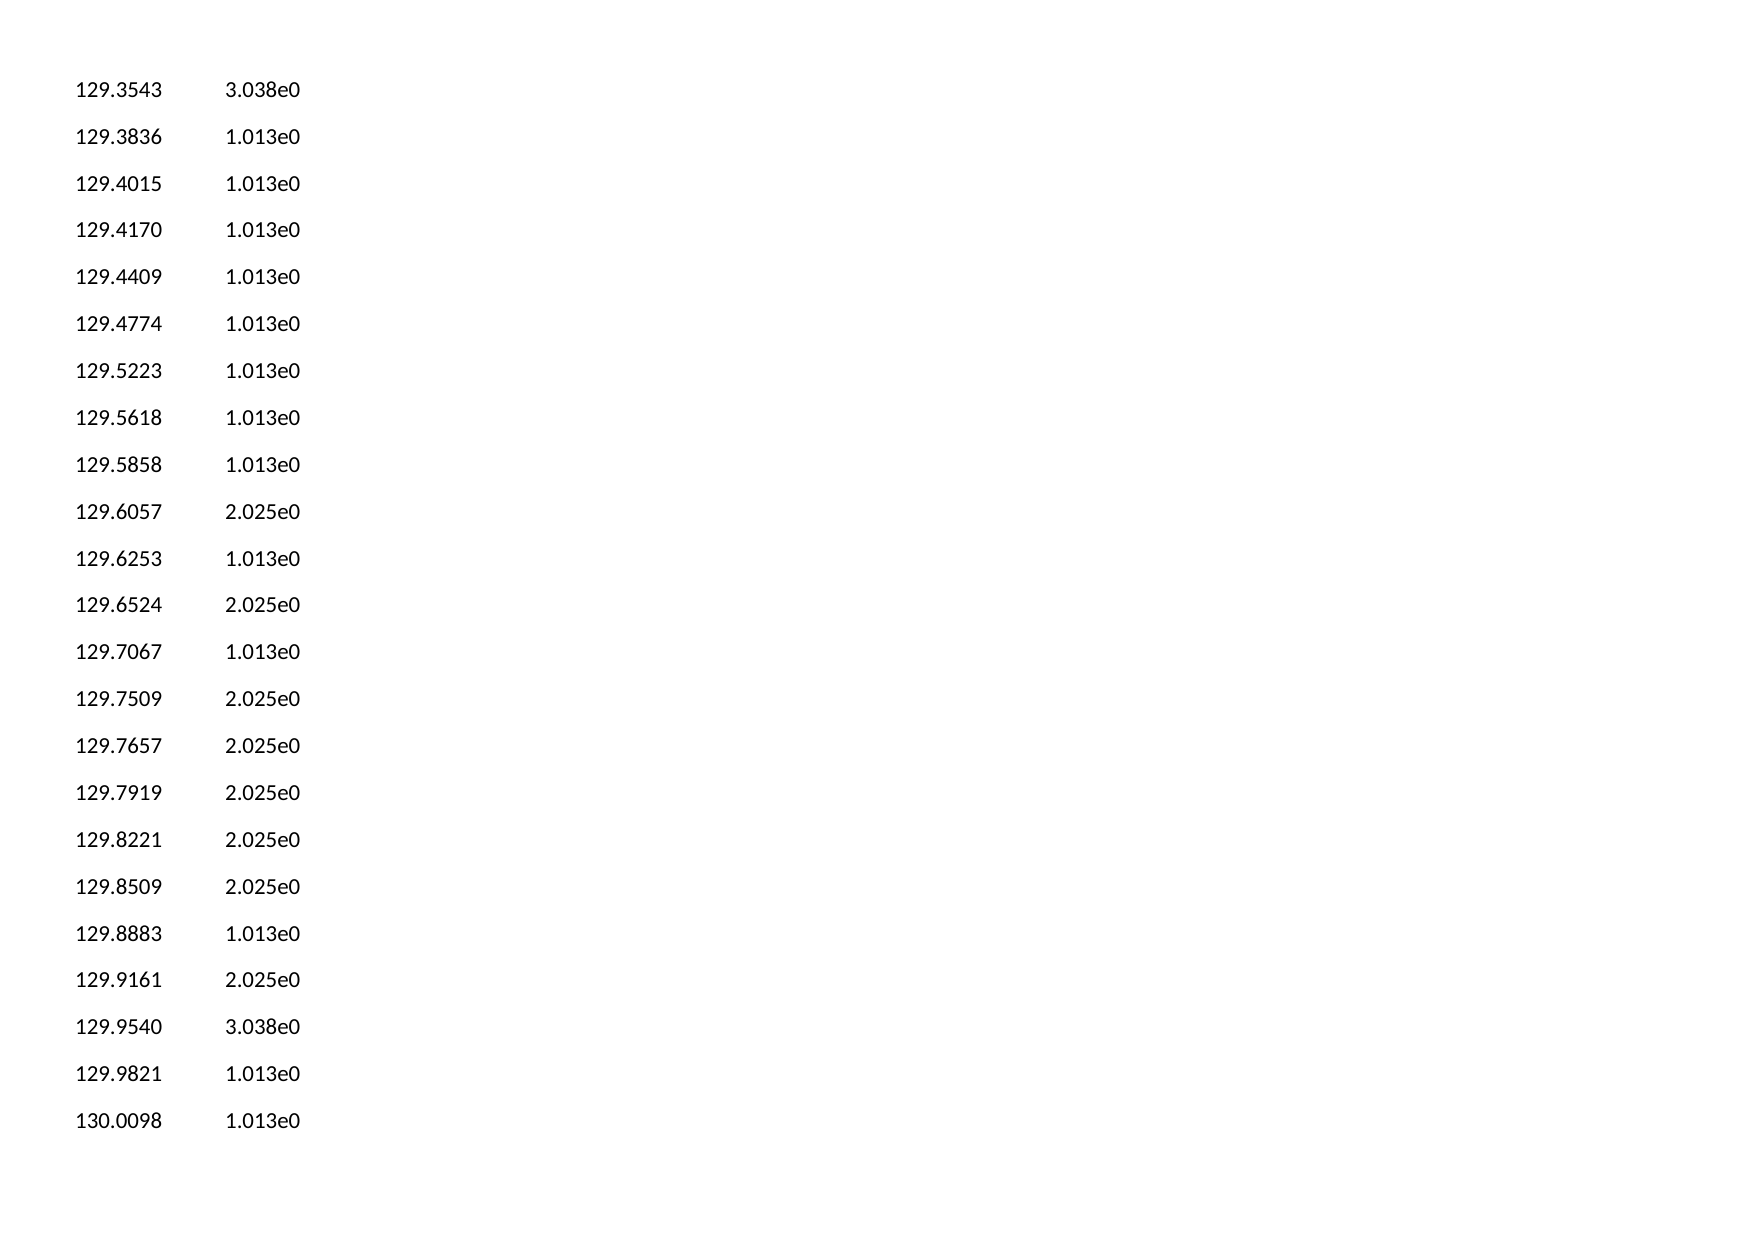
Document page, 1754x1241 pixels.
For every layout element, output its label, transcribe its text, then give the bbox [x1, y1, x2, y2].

text 129.5223 1.013e0 [75, 356, 1679, 384]
text 129.4015 1.013e0 [75, 169, 1679, 197]
text 130.0098 1.013e0 [75, 1106, 1679, 1134]
text 129.6057 2.025e0 [75, 497, 1679, 525]
text 129.5858 1.013e0 [75, 450, 1679, 478]
text 129.4774 1.013e0 [75, 309, 1679, 337]
text 129.4170 1.013e0 [75, 216, 1679, 244]
text 129.7067 1.013e0 [75, 637, 1679, 666]
text 129.8883 1.013e0 [75, 919, 1679, 947]
text 129.3543 3.038e0 [75, 75, 1679, 103]
text 129.9821 1.013e0 [75, 1059, 1679, 1087]
text 129.4409 1.013e0 [75, 262, 1679, 291]
text 129.9540 3.038e0 [75, 1012, 1679, 1041]
text 129.7509 2.025e0 [75, 684, 1679, 712]
text 129.6253 1.013e0 [75, 544, 1679, 572]
text 129.5618 1.013e0 [75, 403, 1679, 431]
text 129.6524 2.025e0 [75, 591, 1679, 619]
text 129.8509 2.025e0 [75, 872, 1679, 900]
text 129.3836 1.013e0 [75, 122, 1679, 150]
text 129.7919 2.025e0 [75, 778, 1679, 806]
text 129.7657 2.025e0 [75, 731, 1679, 759]
text 129.8221 2.025e0 [75, 825, 1679, 853]
text 129.9161 2.025e0 [75, 966, 1679, 994]
